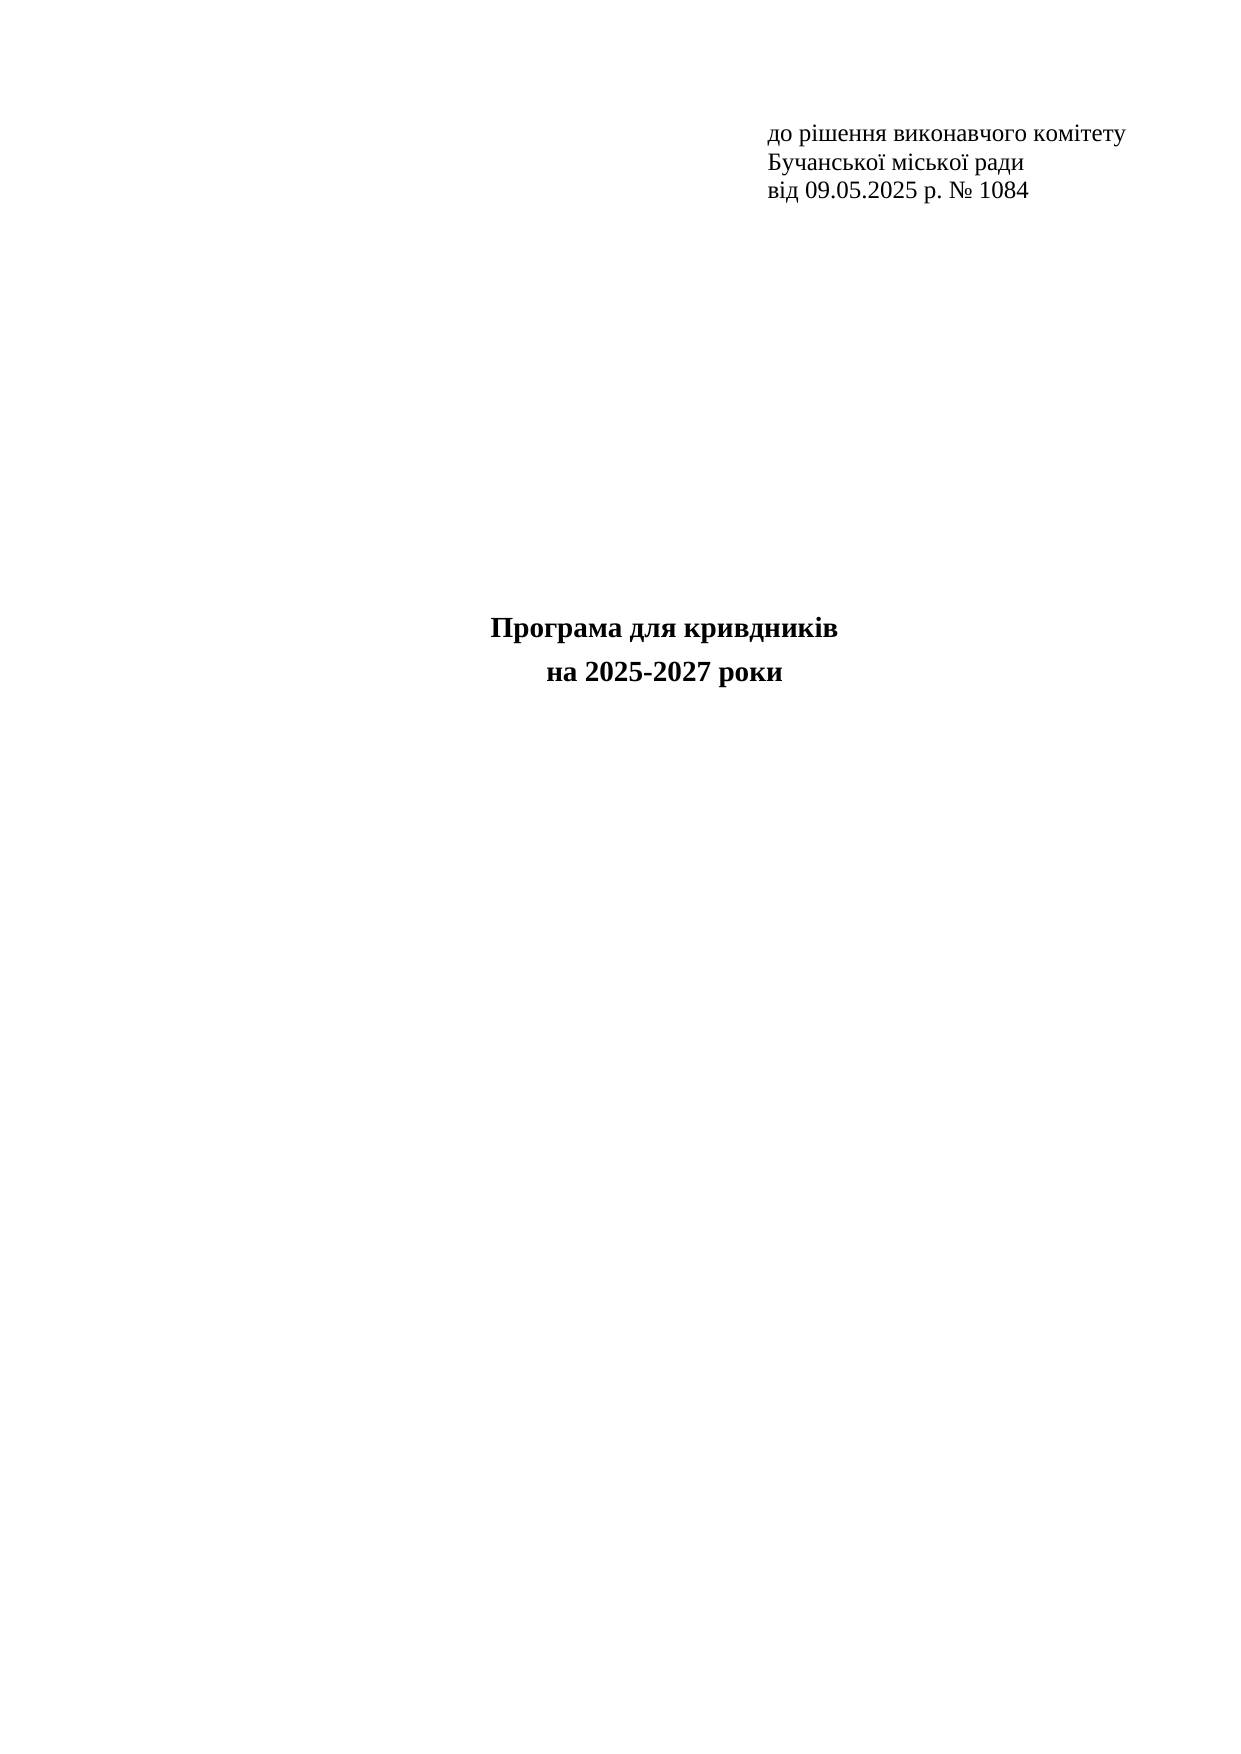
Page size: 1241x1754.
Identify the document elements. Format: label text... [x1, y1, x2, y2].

text Програма для кривдників [177, 610, 1152, 644]
text Бучанської міської ради [693, 147, 1152, 176]
text на 2025-2027 роки [177, 654, 1152, 688]
text від 09.05.2025 р. № 1084 [693, 176, 1152, 204]
text до рішення виконавчого комітету [767, 118, 1152, 147]
